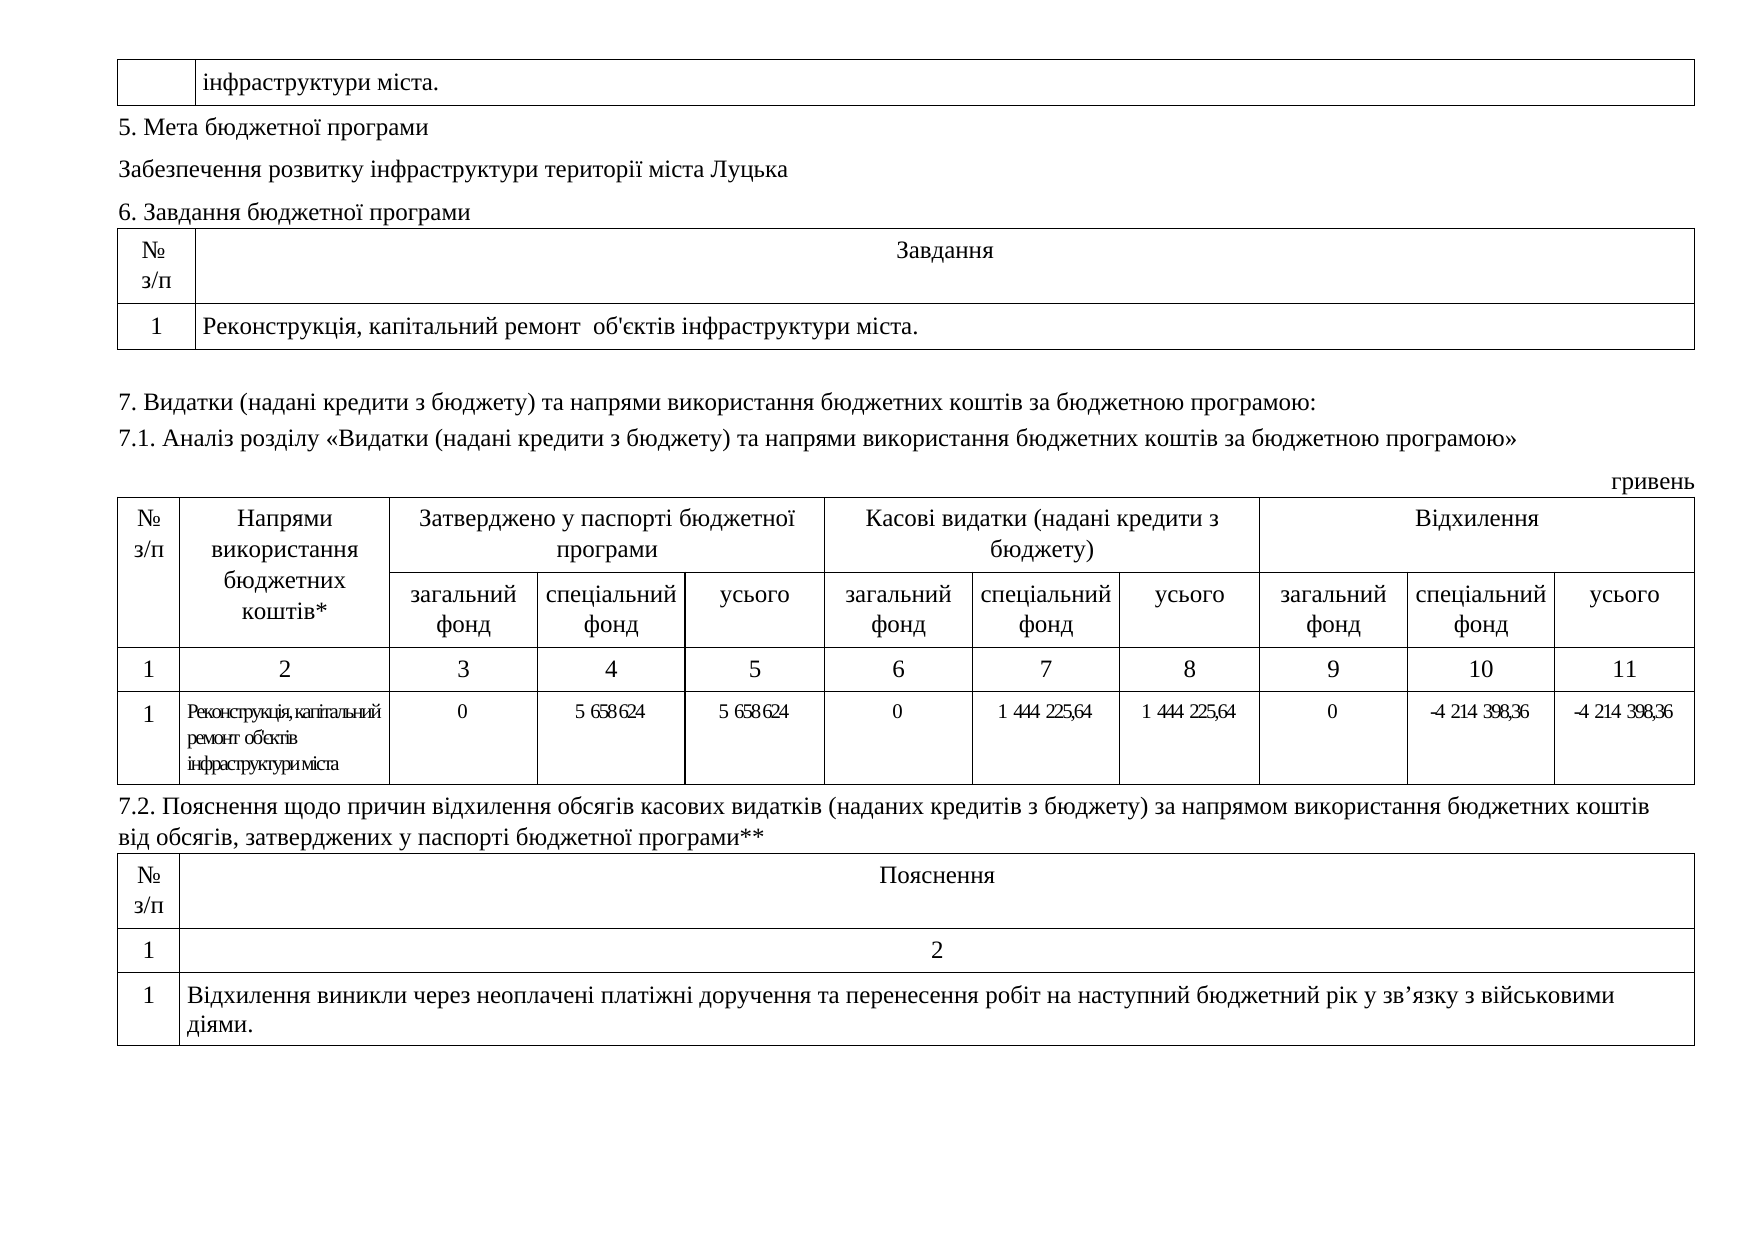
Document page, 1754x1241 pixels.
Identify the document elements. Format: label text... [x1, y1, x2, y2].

text 5. Мета бюджетної програми [118, 112, 1695, 141]
table_cell 0 [825, 692, 972, 784]
table_cell 1 [118, 304, 195, 349]
table_cell 5 [686, 648, 824, 691]
table_cell 9 [1260, 648, 1407, 691]
table_cell 1 [118, 973, 179, 1045]
table_header Пояснення [180, 854, 1694, 928]
table_header № з/п [118, 498, 179, 647]
table_cell 2 [180, 929, 1694, 972]
table_header № з/п [118, 854, 179, 928]
table_cell 8 [1120, 648, 1259, 691]
table_cell загальний фонд [1260, 573, 1407, 647]
table_header № з/п [118, 229, 195, 303]
table_cell Відхилення виникли через неоплачені платіжні доручення та перенесення робіт на наступний бюджетний рік у зв’язку з військовими діями. [180, 973, 1694, 1045]
table_cell 5 658 624 [538, 692, 684, 784]
table_cell 6 [825, 648, 972, 691]
table_header Завдання [196, 229, 1694, 303]
table_cell 1 [118, 648, 179, 691]
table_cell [196, 60, 1694, 105]
table_cell 1 444 225,64 [973, 692, 1119, 784]
text гривень [118, 466, 1695, 494]
table_header Відхилення [1260, 498, 1694, 572]
table_header Затверджено у паспорті бюджетної програми [390, 498, 824, 572]
table_cell Реконструкція, капітальний ремонт об'єктів інфраструктури міста [180, 692, 389, 784]
table_cell 1 444 225,64 [1120, 692, 1259, 784]
table_cell -4 214 398,36 [1555, 692, 1694, 784]
table_cell 4 [538, 648, 684, 691]
table_cell 2 [180, 648, 389, 691]
table_cell спеціальний фонд [1408, 573, 1554, 647]
text 6. Завдання бюджетної програми [118, 197, 1695, 226]
table_cell 0 [390, 692, 537, 784]
table_cell -4 214 398,36 [1408, 692, 1554, 784]
table_cell 1 [118, 60, 195, 105]
table_cell 11 [1555, 648, 1694, 691]
table_cell загальний фонд [390, 573, 537, 647]
table_cell усього [1120, 573, 1259, 647]
table_cell Реконструкція, капітальний ремонт об'єктів інфраструктури міста. [196, 304, 1694, 349]
table_header Напрями використання бюджетних коштів* [180, 498, 389, 647]
table_header Касові видатки (надані кредити з бюджету) [825, 498, 1259, 572]
table_cell 1 [118, 929, 179, 972]
table_cell усього [1555, 573, 1694, 647]
table_cell 0 [1260, 692, 1407, 784]
text Забезпечення розвитку інфраструктури території міста Луцька [118, 154, 1695, 183]
text 7.1. Аналіз розділу «Видатки (надані кредити з бюджету) та напрями використання бюджетних коштів за бюджетною програмою» [118, 423, 1695, 452]
text 7.2. Пояснення щодо причин відхилення обсягів касових видатків (наданих кредитів з бюджету) за напрямом використання бюджетних коштів від обсягів, затверджених у паспорті бюджетної програми** [118, 791, 1695, 851]
table_cell спеціальний фонд [538, 573, 684, 647]
text 7. Видатки (надані кредити з бюджету) та напрями використання бюджетних коштів за бюджетною програмою: [118, 387, 1695, 415]
table_cell 7 [973, 648, 1119, 691]
table_cell спеціальний фонд [973, 573, 1119, 647]
table_cell 10 [1408, 648, 1554, 691]
table_cell 5 658 624 [686, 692, 824, 784]
table_cell 1 [118, 692, 179, 784]
table_cell усього [686, 573, 824, 647]
table_cell 3 [390, 648, 537, 691]
table_cell загальний фонд [825, 573, 972, 647]
